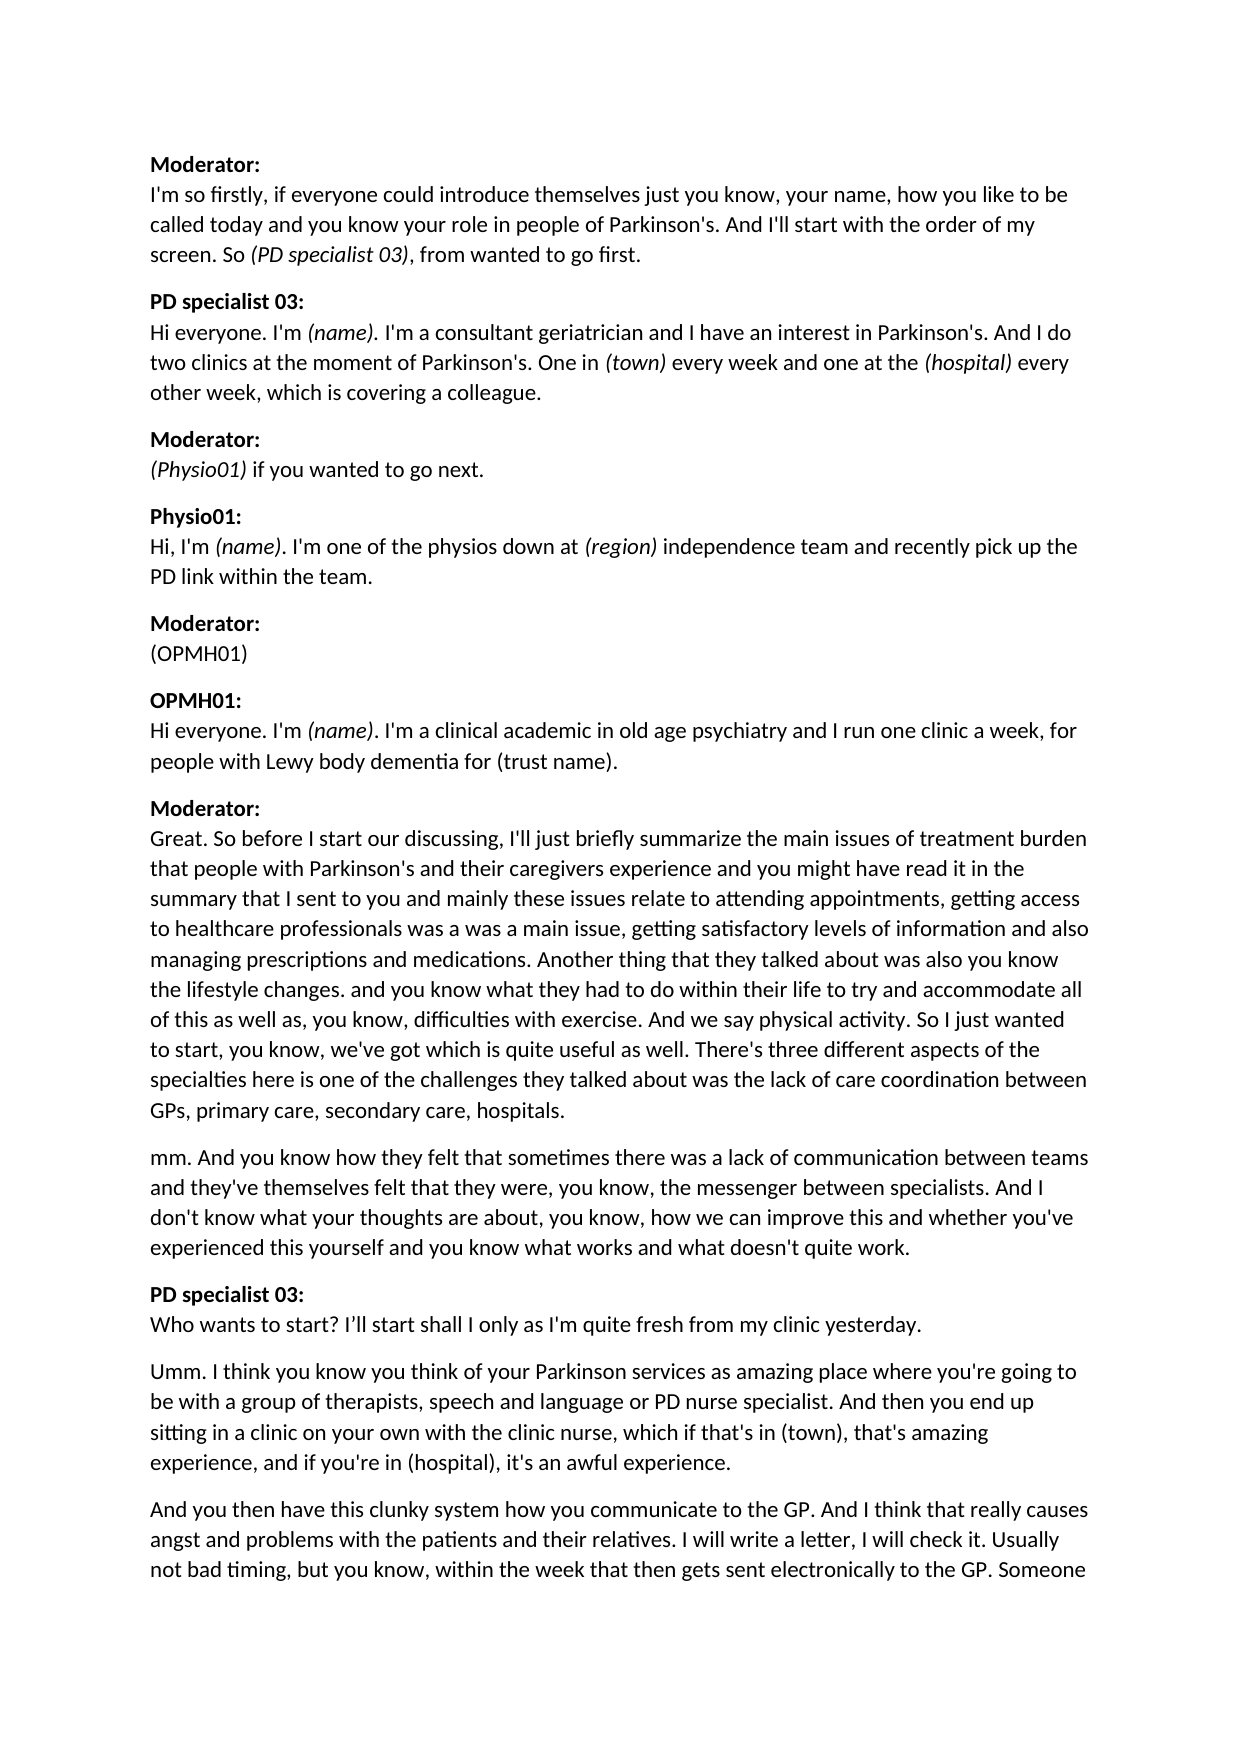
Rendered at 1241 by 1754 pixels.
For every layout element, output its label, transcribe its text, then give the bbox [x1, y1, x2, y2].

text Physio01: Hi, I'm (name). I'm one of the physios down at (region) independence team and recently pick up the PD link within the team. [150, 502, 1090, 591]
text Moderator: Great. So before I start our discussing, I'll just briefly summarize the main issues of treatment burden that people with Parkinson's and their caregivers experience and you might have read it in the summary that I sent to you and mainly these issues relate to attending appointments, getting access to healthcare professionals was a was a main issue, getting satisfactory levels of information and also managing prescriptions and medications. Another thing that they talked about was also you know the lifestyle changes. and you know what they had to do within their life to try and accommodate all of this as well as, you know, difficulties with exercise. And we say physical activity. So I just wanted to start, you know, we've got which is quite useful as well. There's three different aspects of the specialties here is one of the challenges they talked about was the lack of care coordination between GPs, primary care, secondary care, hospitals. [150, 794, 1090, 1124]
text Moderator: I'm so firstly, if everyone could introduce themselves just you know, your name, how you like to be called today and you know your role in people of Parkinson's. And I'll start with the order of my screen. So (PD specialist 03), from wanted to go first. [150, 150, 1090, 269]
text mm. And you know how they felt that sometimes there was a lack of communication between teams and they've themselves felt that they were, you know, the messenger between specialists. And I don't know what your thoughts are about, you know, how we can improve this and whether you've experienced this yourself and you know what works and what doesn't quite work. [150, 1143, 1090, 1261]
text OPMH01: Hi everyone. I'm (name). I'm a clinical academic in old age psychiatry and I run one clinic a week, for people with Lewy body dementia for (trust name). [150, 686, 1090, 775]
text PD specialist 03: Who wants to start? I’ll start shall I only as I'm quite fresh from my clinic yesterday. [150, 1280, 1090, 1338]
text Moderator: (OPMH01) [150, 609, 1090, 668]
text Moderator: (Physio01) if you wanted to go next. [150, 425, 1090, 483]
text Umm. I think you know you think of your Parkinson services as amazing place where you're going to be with a group of therapists, speech and language or PD nurse specialist. And then you end up sitting in a clinic on your own with the clinic nurse, which if that's in (town), that's amazing experience, and if you're in (hospital), it's an awful experience. [150, 1357, 1090, 1476]
text PD specialist 03: Hi everyone. I'm (name). I'm a consultant geriatrician and I have an interest in Parkinson's. And I do two clinics at the moment of Parkinson's. One in (town) every week and one at the (hospital) every other week, which is covering a colleague. [150, 287, 1090, 406]
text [150, 1495, 1090, 1583]
